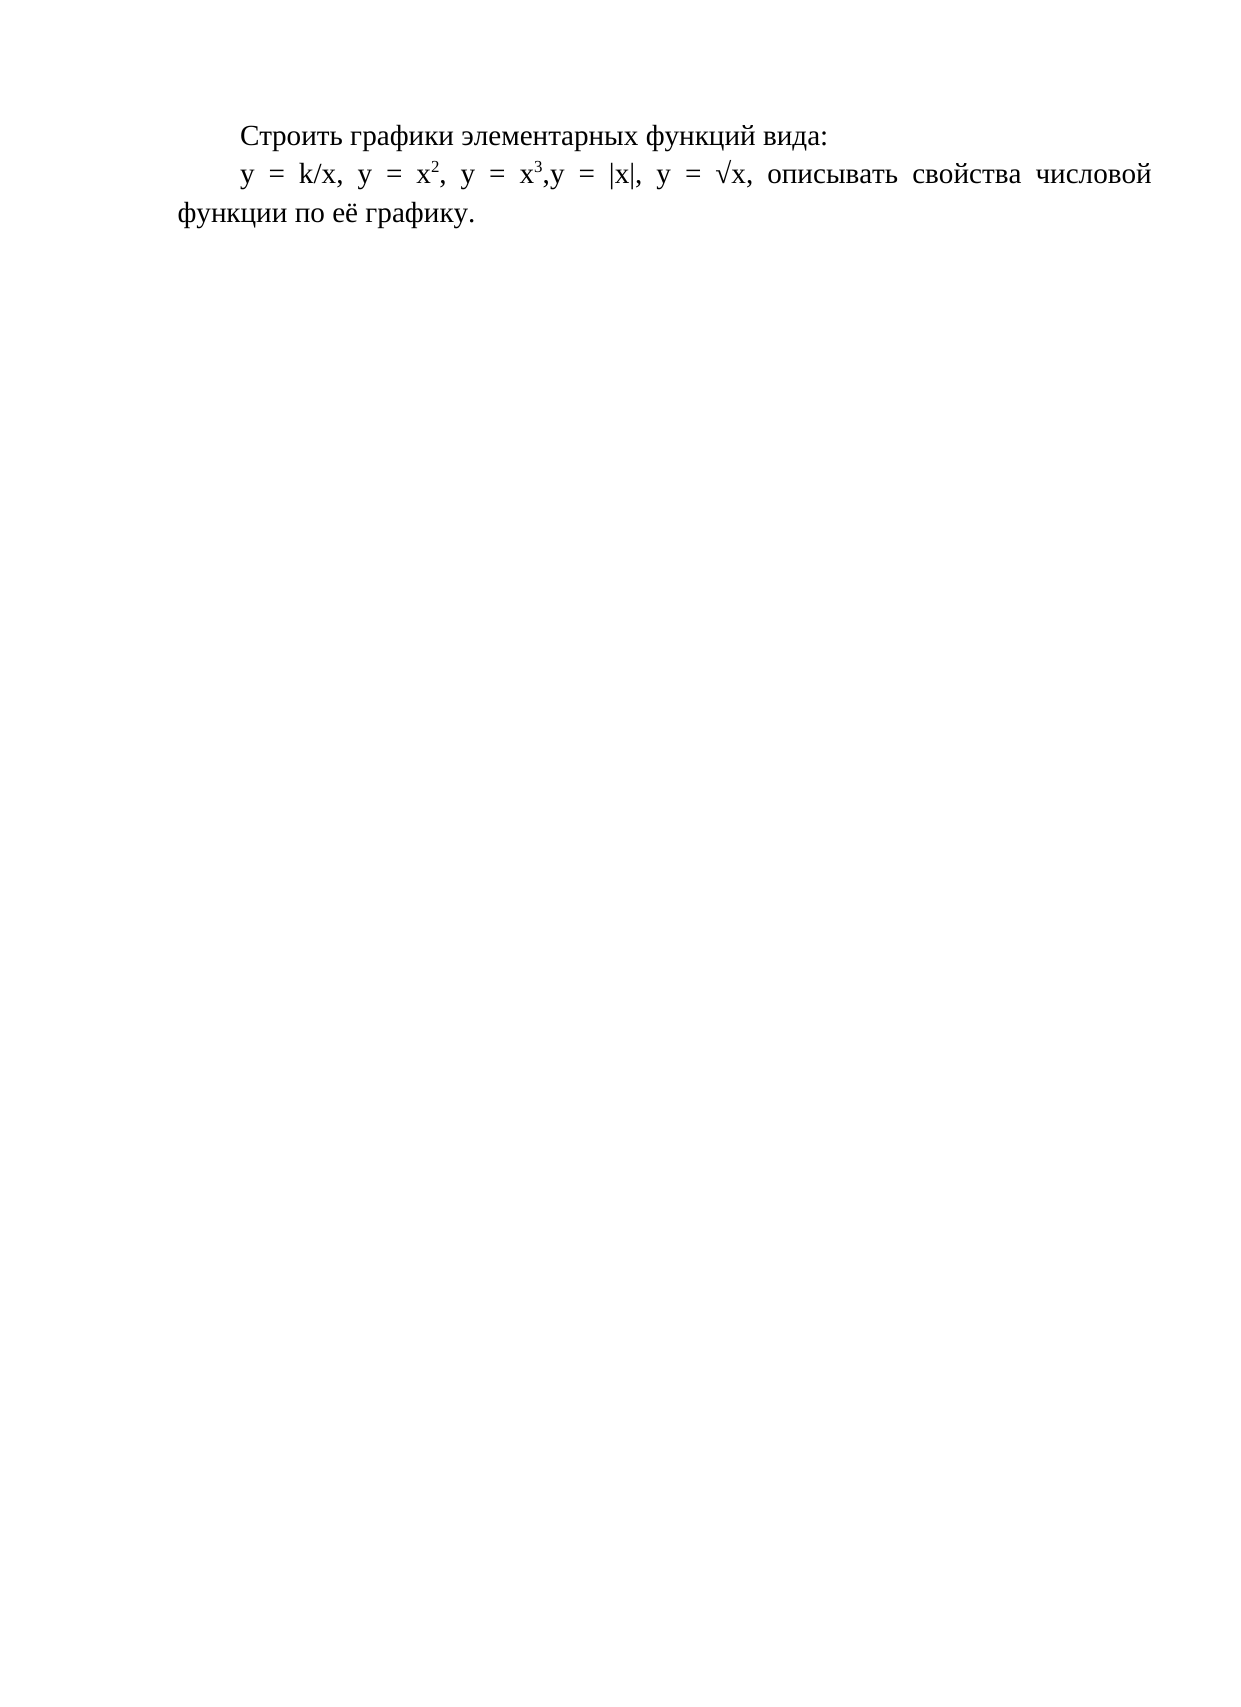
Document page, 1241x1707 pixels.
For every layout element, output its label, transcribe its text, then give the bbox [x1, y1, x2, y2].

text Строить графики элементарных функций вида: [177, 118, 1152, 152]
text y = k/x, y = x2, y = x3,y = |x|, y = √x, описывать свойства числовой функции по её графику. [177, 157, 1152, 229]
